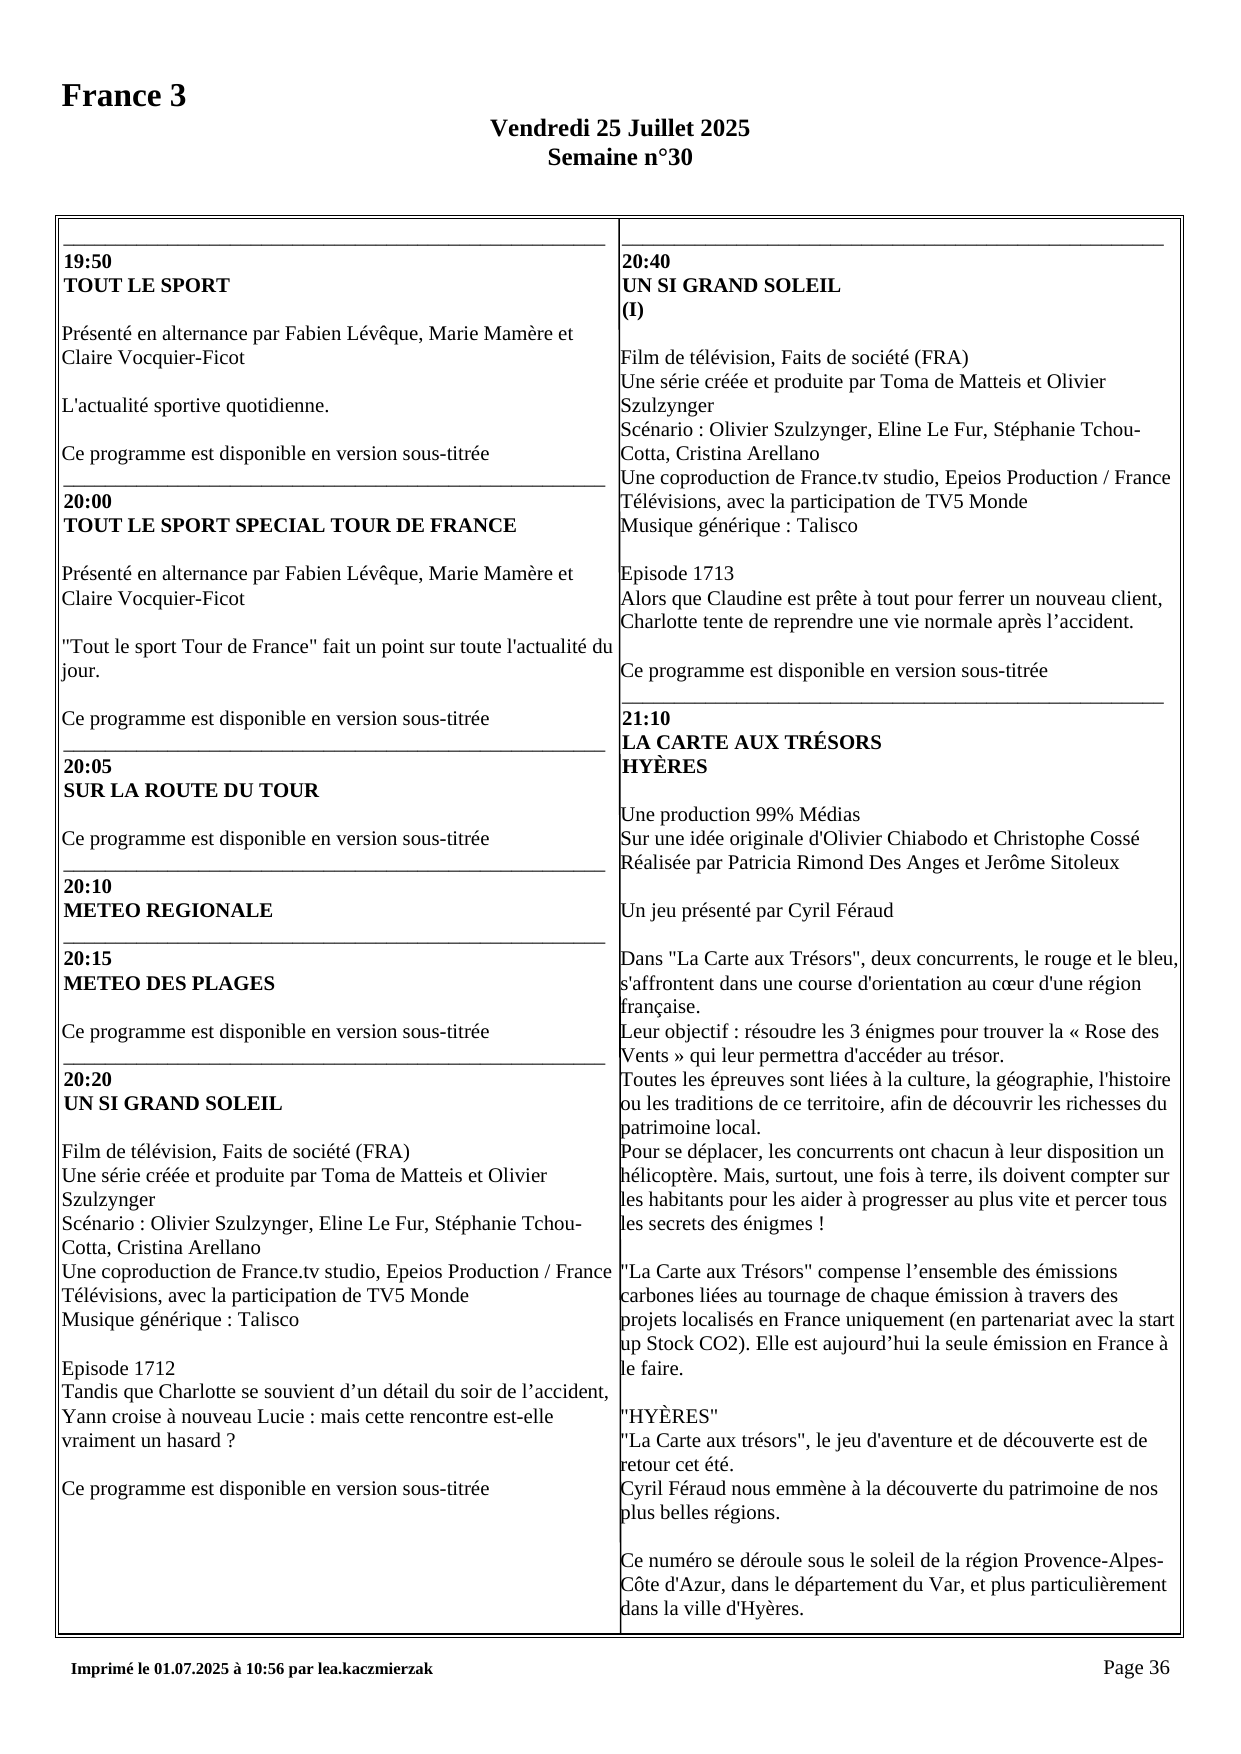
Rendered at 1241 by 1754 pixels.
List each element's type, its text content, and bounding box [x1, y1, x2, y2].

text Ce programme est disponible en version sous-titrée [61, 1476, 620, 1500]
text TOUT LE SPORT [63, 273, 620, 297]
text Ce programme est disponible en version sous-titrée [61, 826, 620, 850]
text ____________________________________________________ [63, 465, 620, 489]
text 21:10 [622, 706, 1179, 730]
text TOUT LE SPORT SPECIAL TOUR DE FRANCE [63, 513, 620, 537]
text METEO DES PLAGES [63, 970, 620, 994]
text Ce programme est disponible en version sous-titrée [61, 706, 620, 730]
text UN SI GRAND SOLEIL [63, 1091, 620, 1115]
text SUR LA ROUTE DU TOUR [63, 778, 620, 802]
text 20:20 [63, 1067, 620, 1091]
text ____________________________________________________ [622, 682, 1179, 706]
text ____________________________________________________ [63, 922, 620, 946]
text Ce programme est disponible en version sous-titrée [61, 1018, 620, 1043]
text Ce programme est disponible en version sous-titrée [620, 658, 1179, 682]
text HYÈRES [622, 754, 1179, 778]
text LA CARTE AUX TRÉSORS [622, 730, 1179, 754]
text 19:50 [63, 248, 620, 273]
text ____________________________________________________ [63, 850, 620, 874]
text Présenté en alternance par Fabien Lévêque, Marie Mamère et Claire Vocquier-Ficot L'actualité sportive quotidienne. [61, 297, 620, 417]
text 20:10 [63, 874, 620, 898]
text ____________________________________________________ [622, 224, 1179, 248]
text METEO REGIONALE [63, 898, 620, 922]
text 20:00 [63, 489, 620, 513]
text 20:05 [63, 754, 620, 778]
text 20:15 [63, 946, 620, 970]
text (I) [622, 297, 1179, 321]
text 20:40 [622, 248, 1179, 273]
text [63, 224, 620, 248]
text ____________________________________________________ [63, 730, 620, 754]
text Film de télévision, Faits de société (FRA) Une série créée et produite par Toma de Matteis et Olivier Szulzynger Scénario : Olivier Szulzynger, Eline Le Fur, Stéphanie Tchou-Cotta, Cristina Arellano Une coproduction de France.tv studio, Epeios Production / France Télévisions, avec la participation de TV5 Monde Musique générique : Talisco Episode 1713 Alors que Claudine est prête à tout pour ferrer un nouveau client, Charlotte tente de reprendre une vie normale après l’accident. [620, 321, 1179, 633]
text Présenté en alternance par Fabien Lévêque, Marie Mamère et Claire Vocquier-Ficot "Tout le sport Tour de France" fait un point sur toute l'actualité du jour. [61, 537, 620, 682]
text UN SI GRAND SOLEIL [622, 273, 1179, 297]
text Film de télévision, Faits de société (FRA) Une série créée et produite par Toma de Matteis et Olivier Szulzynger Scénario : Olivier Szulzynger, Eline Le Fur, Stéphanie Tchou-Cotta, Cristina Arellano Une coproduction de France.tv studio, Epeios Production / France Télévisions, avec la participation de TV5 Monde Musique générique : Talisco Episode 1712 Tandis que Charlotte se souvient d’un détail du soir de l’accident, Yann croise à nouveau Lucie : mais cette rencontre est-elle vraiment un hasard ? [61, 1115, 620, 1452]
text Ce programme est disponible en version sous-titrée [61, 441, 620, 465]
text ____________________________________________________ [63, 1043, 620, 1067]
